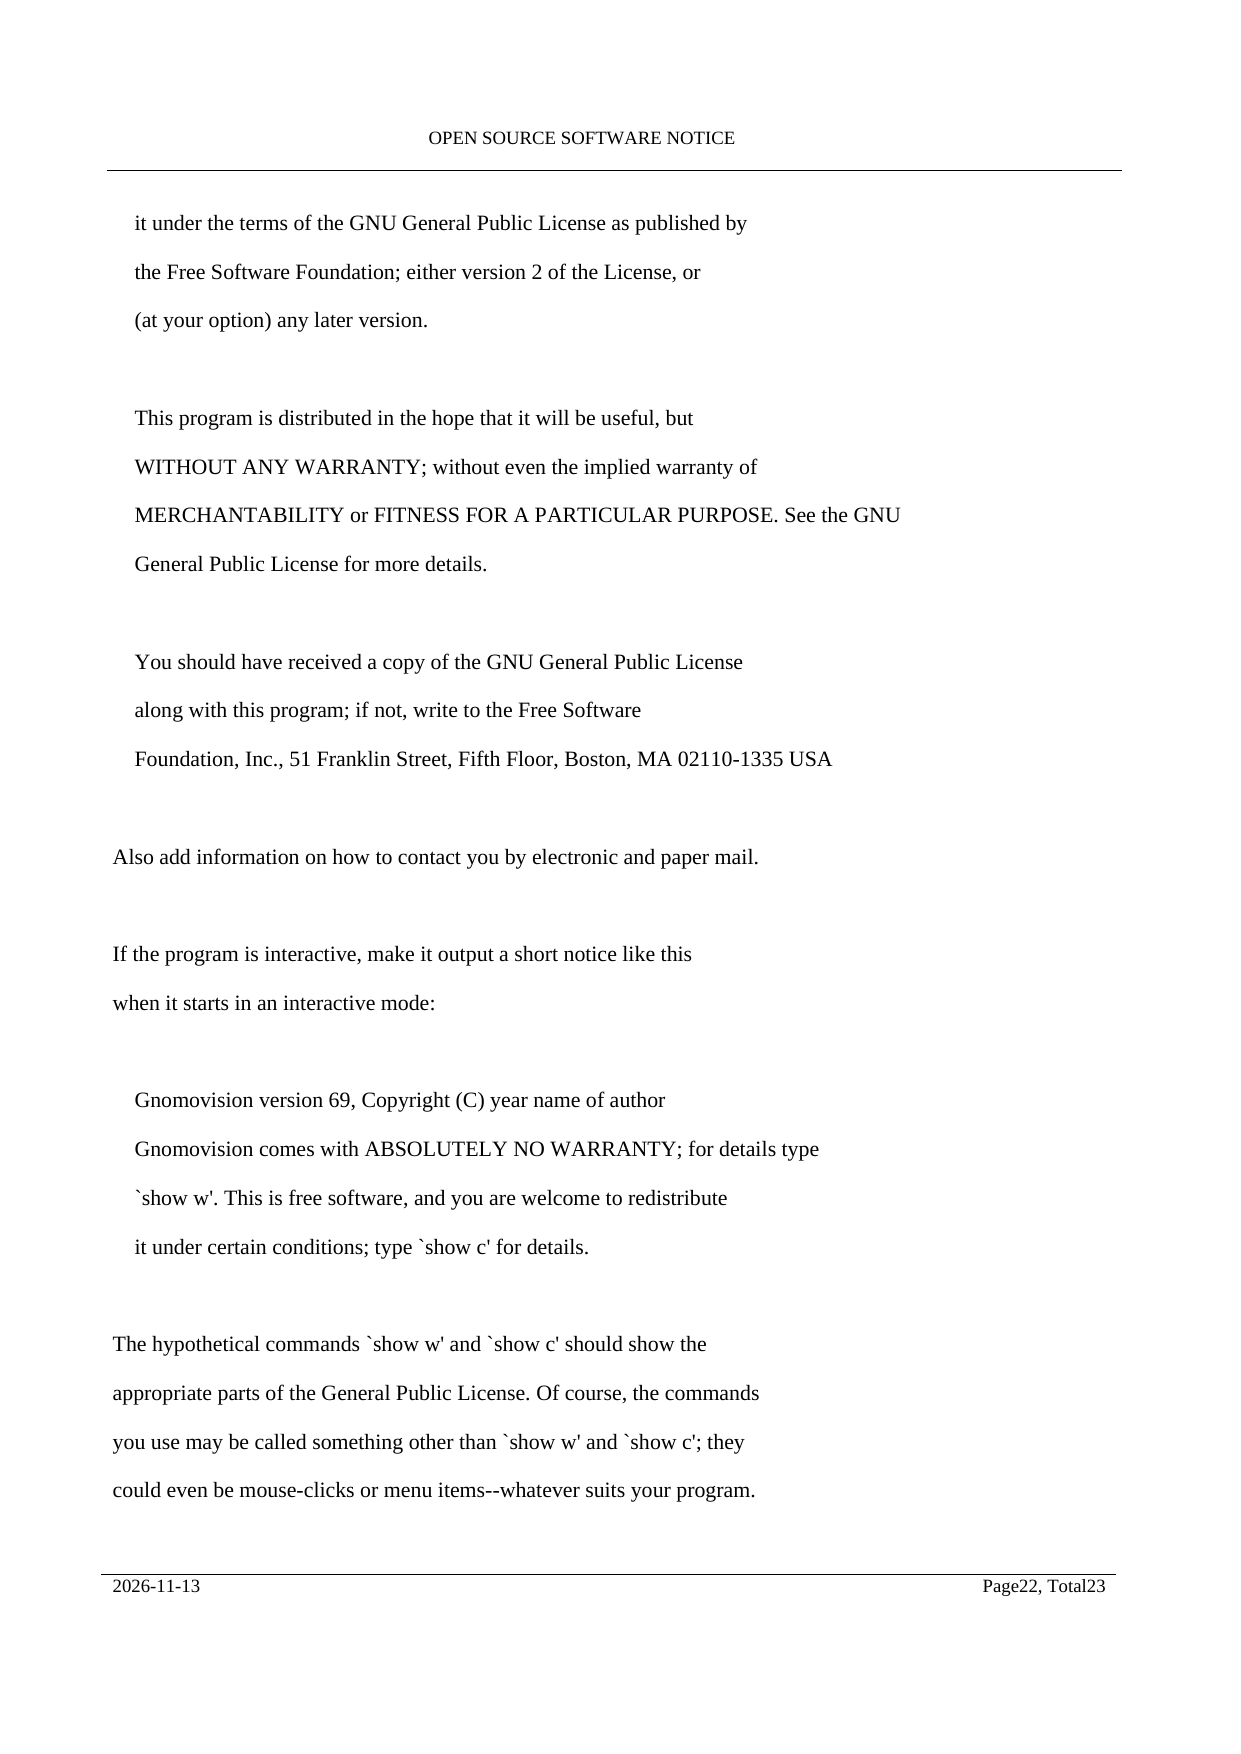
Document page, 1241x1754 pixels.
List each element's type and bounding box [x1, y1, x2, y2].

text [112, 206, 1128, 1506]
